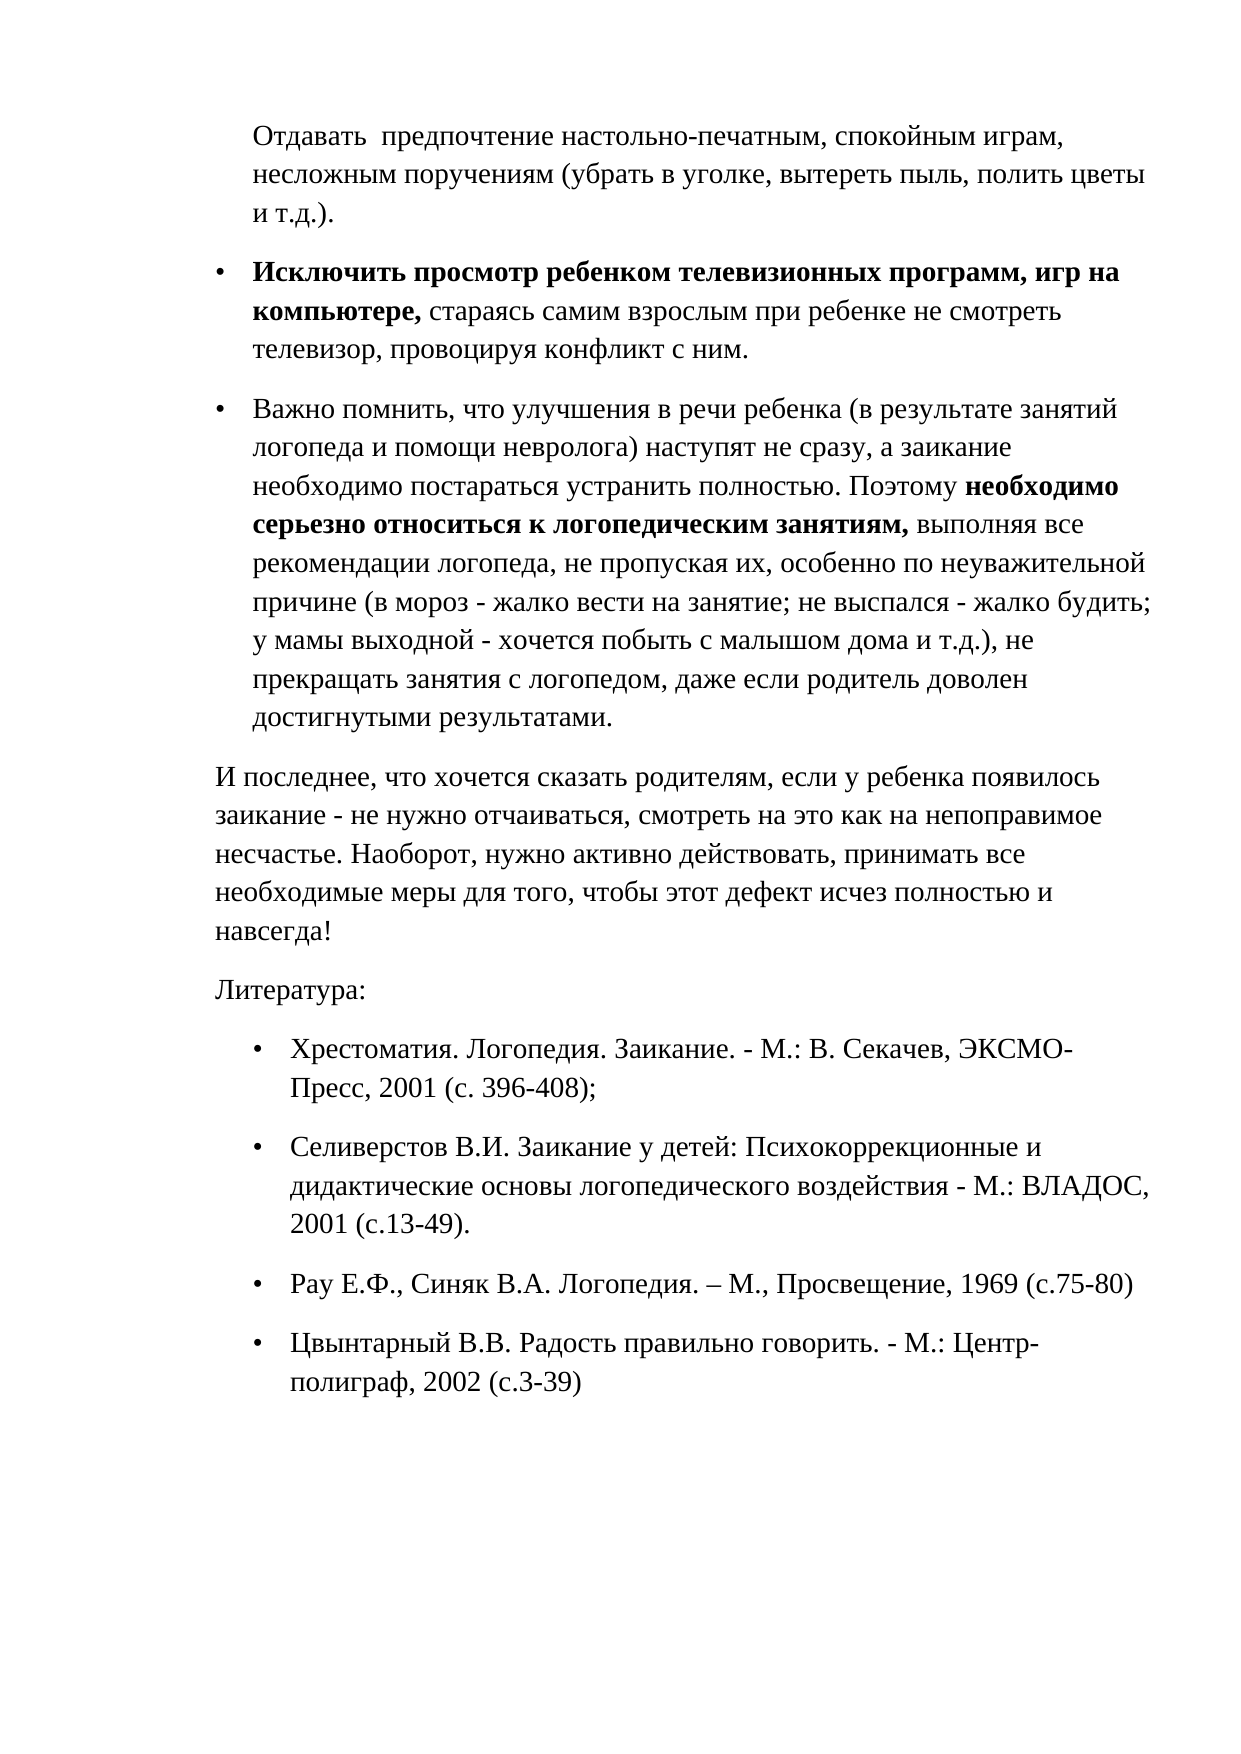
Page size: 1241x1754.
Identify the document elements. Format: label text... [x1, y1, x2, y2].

text И последнее, что хочется сказать родителям, если у ребенка появилось заикание - не нужно отчаиваться, смотреть на это как на непоправимое несчастье. Наоборот, нужно активно действовать, принимать все необходимые меры для того, чтобы этот дефект исчез полностью и навсегда! [215, 759, 1152, 946]
list Рау Е.Ф., Синяк В.А. Логопедия. – М., Просвещение, 1969 (с.75-80) [252, 1266, 1152, 1299]
list Цвынтарный В.В. Радость правильно говорить. - М.: Центр-полиграф, 2002 (с.3-39) [252, 1325, 1152, 1397]
text Литература: [215, 972, 1152, 1006]
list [215, 118, 1152, 229]
list Хрестоматия. Логопедия. Заикание. - М.: В. Секачев, ЭКСМО-Пресс, 2001 (с. 396-408); [252, 1032, 1152, 1104]
list Селиверстов В.И. Заикание у детей: Психокоррекционные и дидактические основы логопедического воздействия - М.: ВЛАДОС, 2001 (с.13-49). [252, 1129, 1152, 1240]
list Исключить просмотр ребенком телевизионных программ, игр на компьютере, стараясь самим взрослым при ребенке не смотреть телевизор, провоцируя конфликт с ним. [215, 254, 1152, 365]
list Важно помнить, что улучшения в речи ребенка (в результате занятий логопеда и помощи невролога) наступят не сразу, а заикание необходимо постараться устранить полностью. Поэтому необходимо серьезно относиться к логопедическим занятиям, выполняя все рекомендации логопеда, не пропуская их, особенно по неуважительной причине (в мороз - жалко вести на занятие; не выспался - жалко будить; у мамы выходной - хочется побыть с малышом дома и т.д.), не прекращать занятия с логопедом, даже если родитель доволен достигнутыми результатами. [215, 391, 1152, 733]
